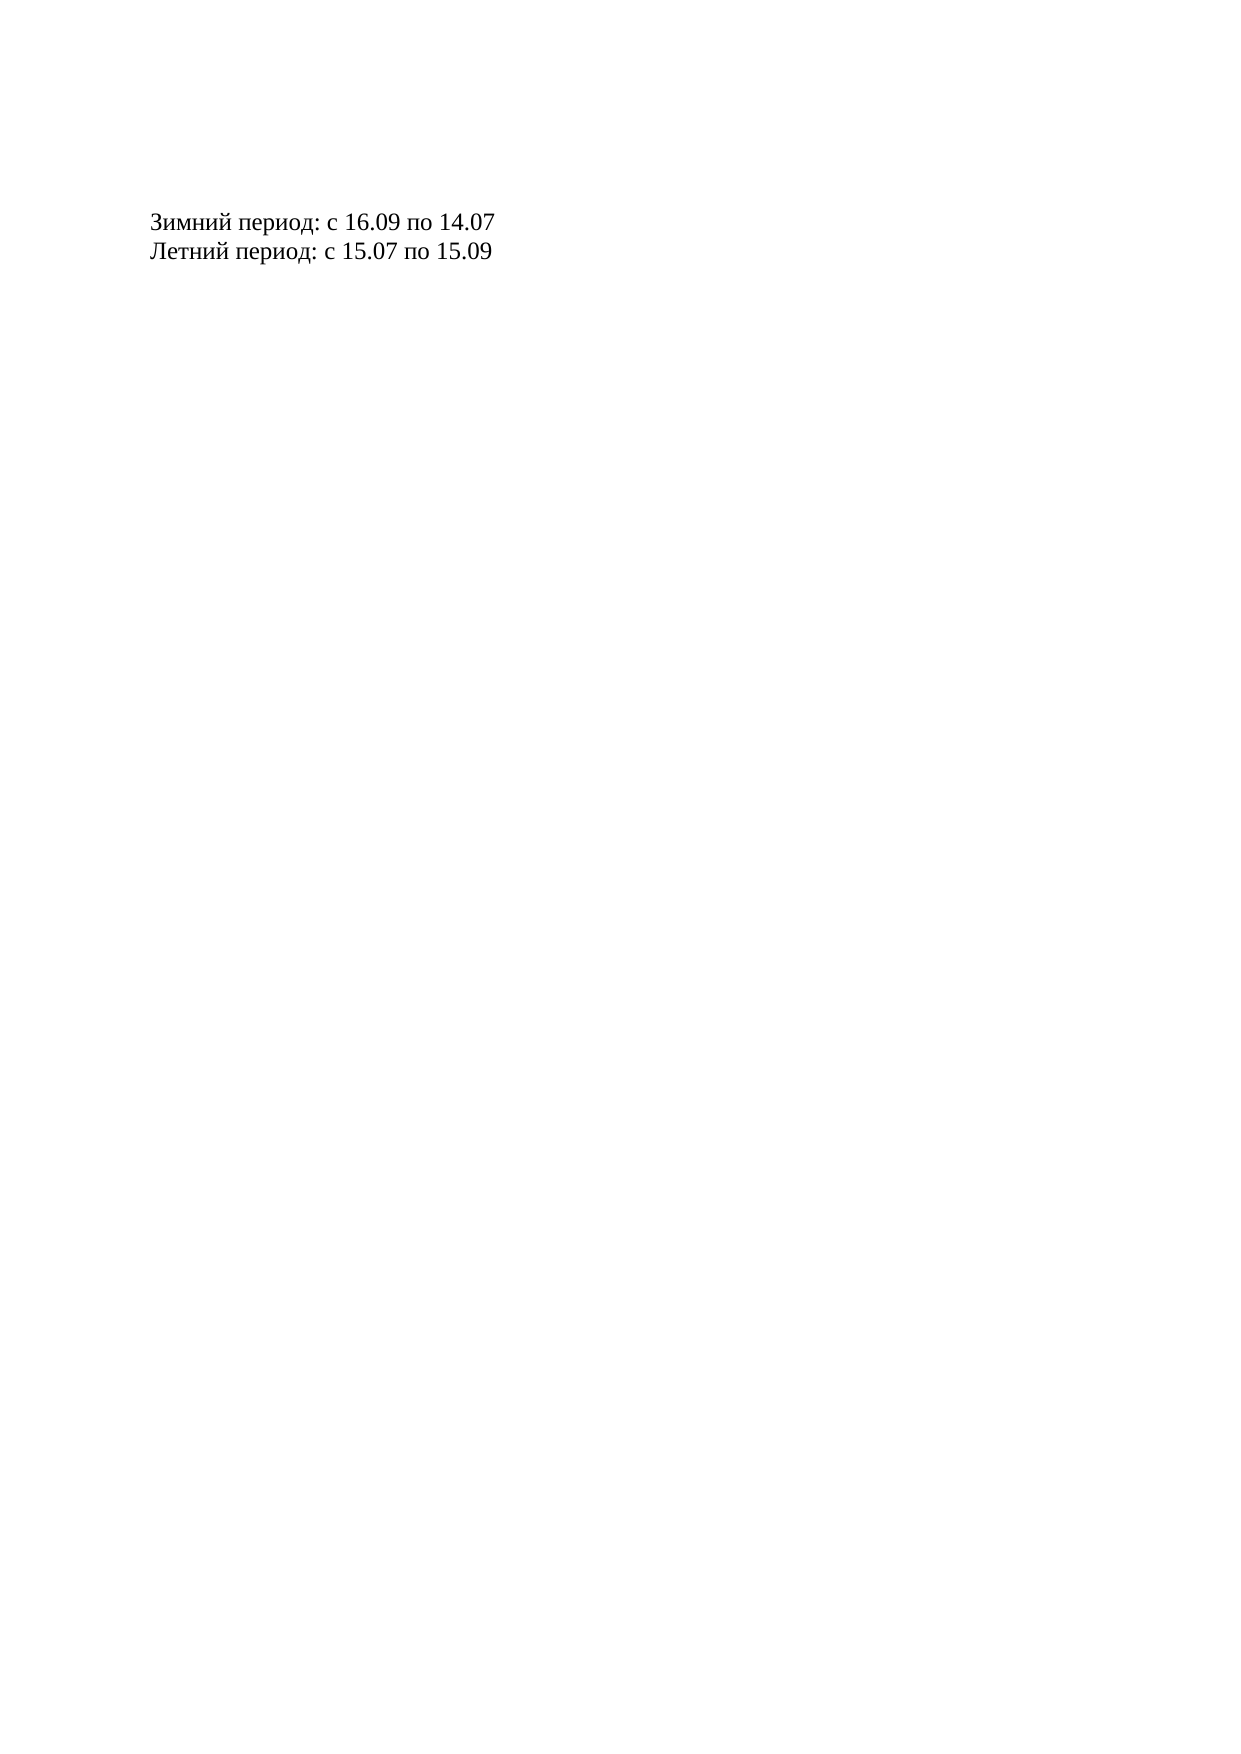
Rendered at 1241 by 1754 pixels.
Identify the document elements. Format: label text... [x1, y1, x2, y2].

text Летний период: с 15.07 по 15.09 [150, 236, 1090, 265]
text Зимний период: с 16.09 по 14.07 [150, 207, 1090, 236]
